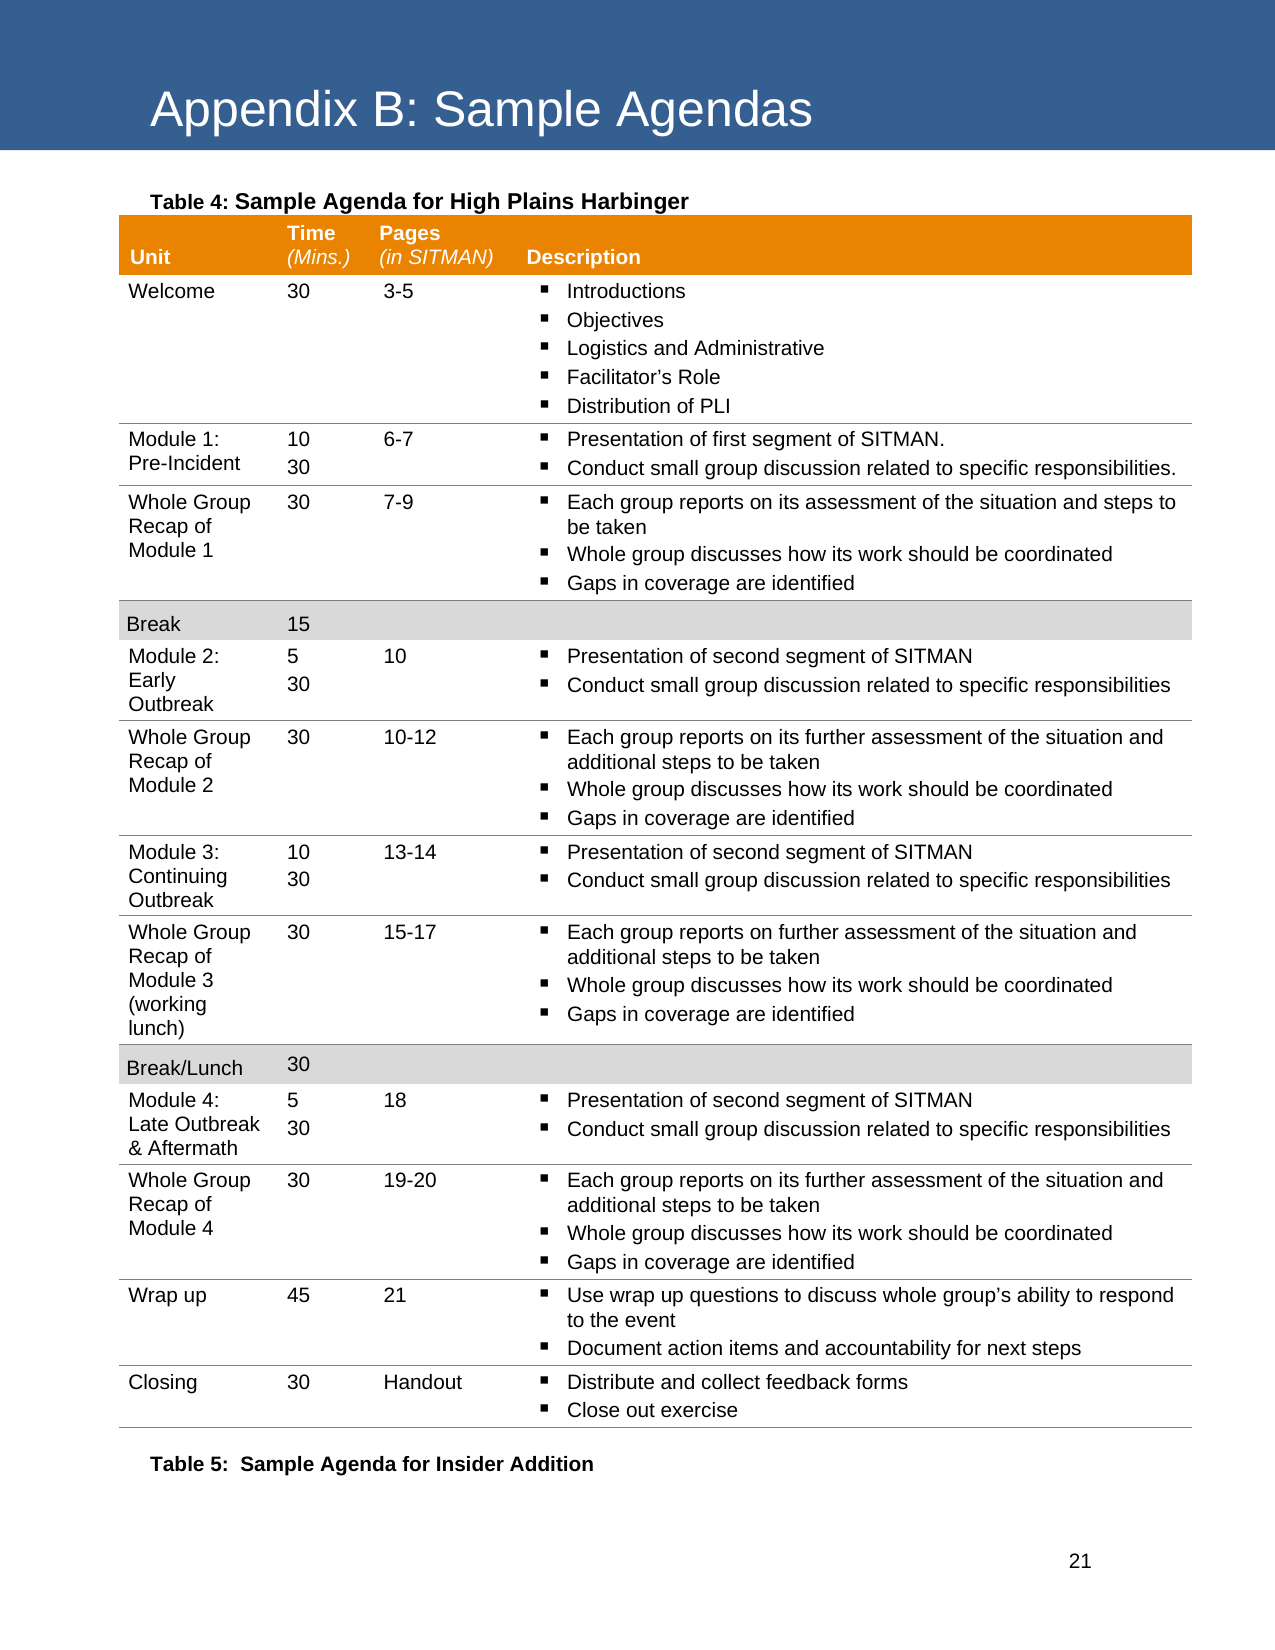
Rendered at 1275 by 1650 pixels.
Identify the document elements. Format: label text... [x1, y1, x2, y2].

table_cell Introductions Objectives Logistics and Administrative Facilitator’s Role Distribution of PLI [515, 275, 1192, 422]
table_cell Distribute and collect feedback forms Close out exercise [515, 1366, 1192, 1427]
table_cell Module 4: Late Outbreak & Aftermath [119, 1084, 276, 1163]
table_cell Module 1: Pre-Incident [119, 424, 276, 485]
table_cell 19-20 [372, 1165, 515, 1278]
table_cell Welcome [119, 275, 276, 422]
table_cell Each group reports on its assessment of the situation and steps to be taken Whole group discusses how its work should be coordinated Gaps in coverage are identified [515, 486, 1192, 600]
table_cell 10 [372, 640, 515, 720]
table_cell Break [119, 601, 276, 640]
table_cell Whole Group Recap of Module 3 (working lunch) [119, 916, 276, 1043]
table_cell Handout [372, 1366, 515, 1427]
table_cell Presentation of first segment of SITMAN. Conduct small group discussion related to specific responsibilities. [515, 424, 1192, 485]
table_header Unit [119, 215, 276, 275]
table_cell Presentation of second segment of SITMAN Conduct small group discussion related to specific responsibilities [515, 836, 1192, 915]
table_cell Whole Group Recap of Module 2 [119, 721, 276, 835]
table_cell Presentation of second segment of SITMAN Conduct small group discussion related to specific responsibilities [515, 1084, 1192, 1163]
table_cell Closing [119, 1366, 276, 1427]
table_cell Module 2: Early Outbreak [119, 640, 276, 720]
table_cell 7-9 [372, 486, 515, 600]
table_cell 10 30 [276, 424, 372, 485]
table_header Pages (in SITMAN) [368, 215, 515, 275]
table_cell [372, 601, 515, 640]
table_cell 3-5 [372, 275, 515, 422]
table_cell 5 30 [276, 1084, 372, 1163]
table_cell 45 [276, 1280, 372, 1365]
table_header Description [515, 215, 1192, 275]
table_cell [515, 601, 1192, 640]
table_cell 30 [276, 1045, 372, 1084]
table_cell Wrap up [119, 1280, 276, 1365]
table_cell Presentation of second segment of SITMAN Conduct small group discussion related to specific responsibilities [515, 640, 1192, 720]
table_cell 30 [276, 1165, 372, 1278]
table_cell 30 [276, 1366, 372, 1427]
table_cell 10-12 [372, 721, 515, 835]
table_cell 15 [276, 601, 372, 640]
table_cell Module 3: Continuing Outbreak [119, 836, 276, 915]
table_cell 30 [276, 916, 372, 1043]
table_cell Use wrap up questions to discuss whole group’s ability to respond to the event Document action items and accountability for next steps [515, 1280, 1192, 1365]
table_header Time (Mins.) [276, 215, 368, 275]
table_cell 5 30 [276, 640, 372, 720]
table_cell Break/Lunch [119, 1045, 276, 1084]
table_cell 10 30 [276, 836, 372, 915]
text Table 5: Sample Agenda for Insider Addition [150, 1452, 1125, 1476]
text Table 4: Sample Agenda for High Plains Harbinger [150, 188, 1125, 214]
table_cell [515, 1045, 1192, 1084]
table_cell 30 [276, 275, 372, 422]
table_cell 15-17 [372, 916, 515, 1043]
table_cell 30 [276, 486, 372, 600]
table_cell 30 [276, 721, 372, 835]
table_cell 6-7 [372, 424, 515, 485]
table_cell Each group reports on further assessment of the situation and additional steps to be taken Whole group discusses how its work should be coordinated Gaps in coverage are identified [515, 916, 1192, 1043]
table_cell Each group reports on its further assessment of the situation and additional steps to be taken Whole group discusses how its work should be coordinated Gaps in coverage are identified [515, 721, 1192, 835]
table_cell 18 [372, 1084, 515, 1163]
table_cell Whole Group Recap of Module 1 [119, 486, 276, 600]
table_cell Whole Group Recap of Module 4 [119, 1165, 276, 1278]
table_cell 21 [372, 1280, 515, 1365]
table_cell 13-14 [372, 836, 515, 915]
table_cell Each group reports on its further assessment of the situation and additional steps to be taken Whole group discusses how its work should be coordinated Gaps in coverage are identified [515, 1165, 1192, 1278]
table_cell [372, 1045, 515, 1084]
